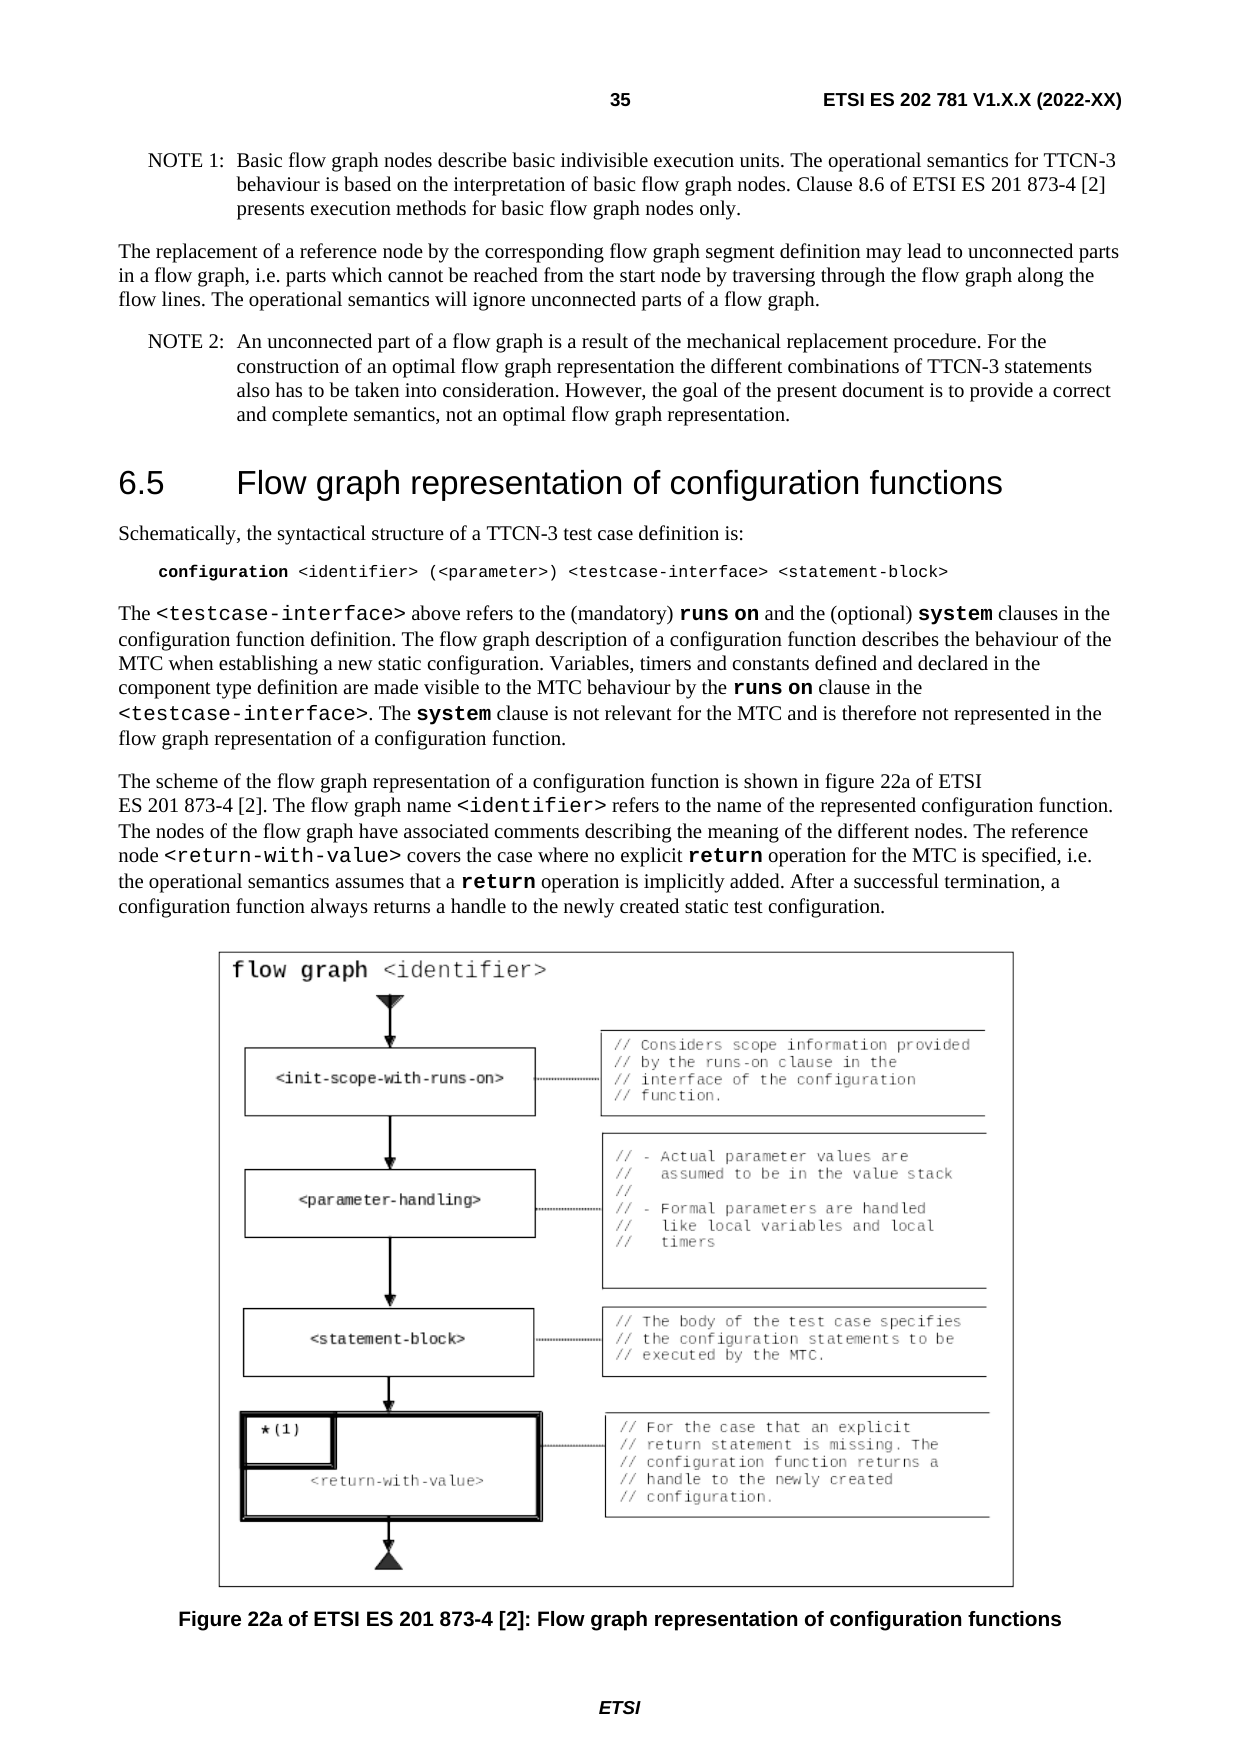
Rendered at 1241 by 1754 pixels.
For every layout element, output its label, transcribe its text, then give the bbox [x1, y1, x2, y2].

text The <testcase-interface> above refers to the (mandatory) runs on and the (optional) system clauses in the configuration function definition. The flow graph description of a configuration function describes the behaviour of the MTC when establishing a new static configuration. Variables, timers and constants defined and declared in the component type definition are made visible to the MTC behaviour by the runs on clause in the <testcase-interface>. The system clause is not relevant for the MTC and is therefore not represented in the flow graph representation of a configuration function. [118, 601, 1122, 750]
text NOTE 1: Basic flow graph nodes describe basic indivisible execution units. The operational semantics for TTCN-3 behaviour is based on the interpretation of basic flow graph nodes. Clause 8.6 of ETSI ES 201 873-4 [2] presents execution methods for basic flow graph nodes only. [148, 148, 1122, 220]
text Figure 22a of ETSI ES 201 873-4 [2]: Flow graph representation of configuration functions [118, 1607, 1122, 1631]
subtitle 6.5 Flow graph representation of configuration functions [118, 463, 1122, 502]
text The replacement of a reference node by the corresponding flow graph segment definition may lead to unconnected parts in a flow graph, i.e. parts which cannot be reached from the start node by traversing through the flow graph along the flow lines. The operational semantics will ignore unconnected parts of a flow graph. [118, 238, 1122, 311]
text configuration <identifier> (<parameter>) <testcase-interface> <statement-block> [118, 563, 1122, 582]
text The scheme of the flow graph representation of a configuration function is shown in figure 22a of ETSI ES 201 873-4 [2]. The flow graph name <identifier> refers to the name of the represented configuration function. The nodes of the flow graph have associated comments describing the meaning of the different nodes. The reference node <return-with-value> covers the case where no explicit return operation for the MTC is specified, i.e. the operational semantics assumes that a return operation is implicitly added. After a successful termination, a configuration function always returns a handle to the newly created static test configuration. [118, 769, 1122, 918]
text Schematically, the syntactical structure of a TTCN-3 test case definition is: [118, 520, 1122, 544]
text NOTE 2: An unconnected part of a flow graph is a result of the mechanical replacement procedure. For the construction of an optimal flow graph representation the different combinations of TTCN-3 statements also has to be taken into consideration. However, the goal of the present document is to provide a correct and complete semantics, not an optimal flow graph representation. [148, 329, 1122, 426]
